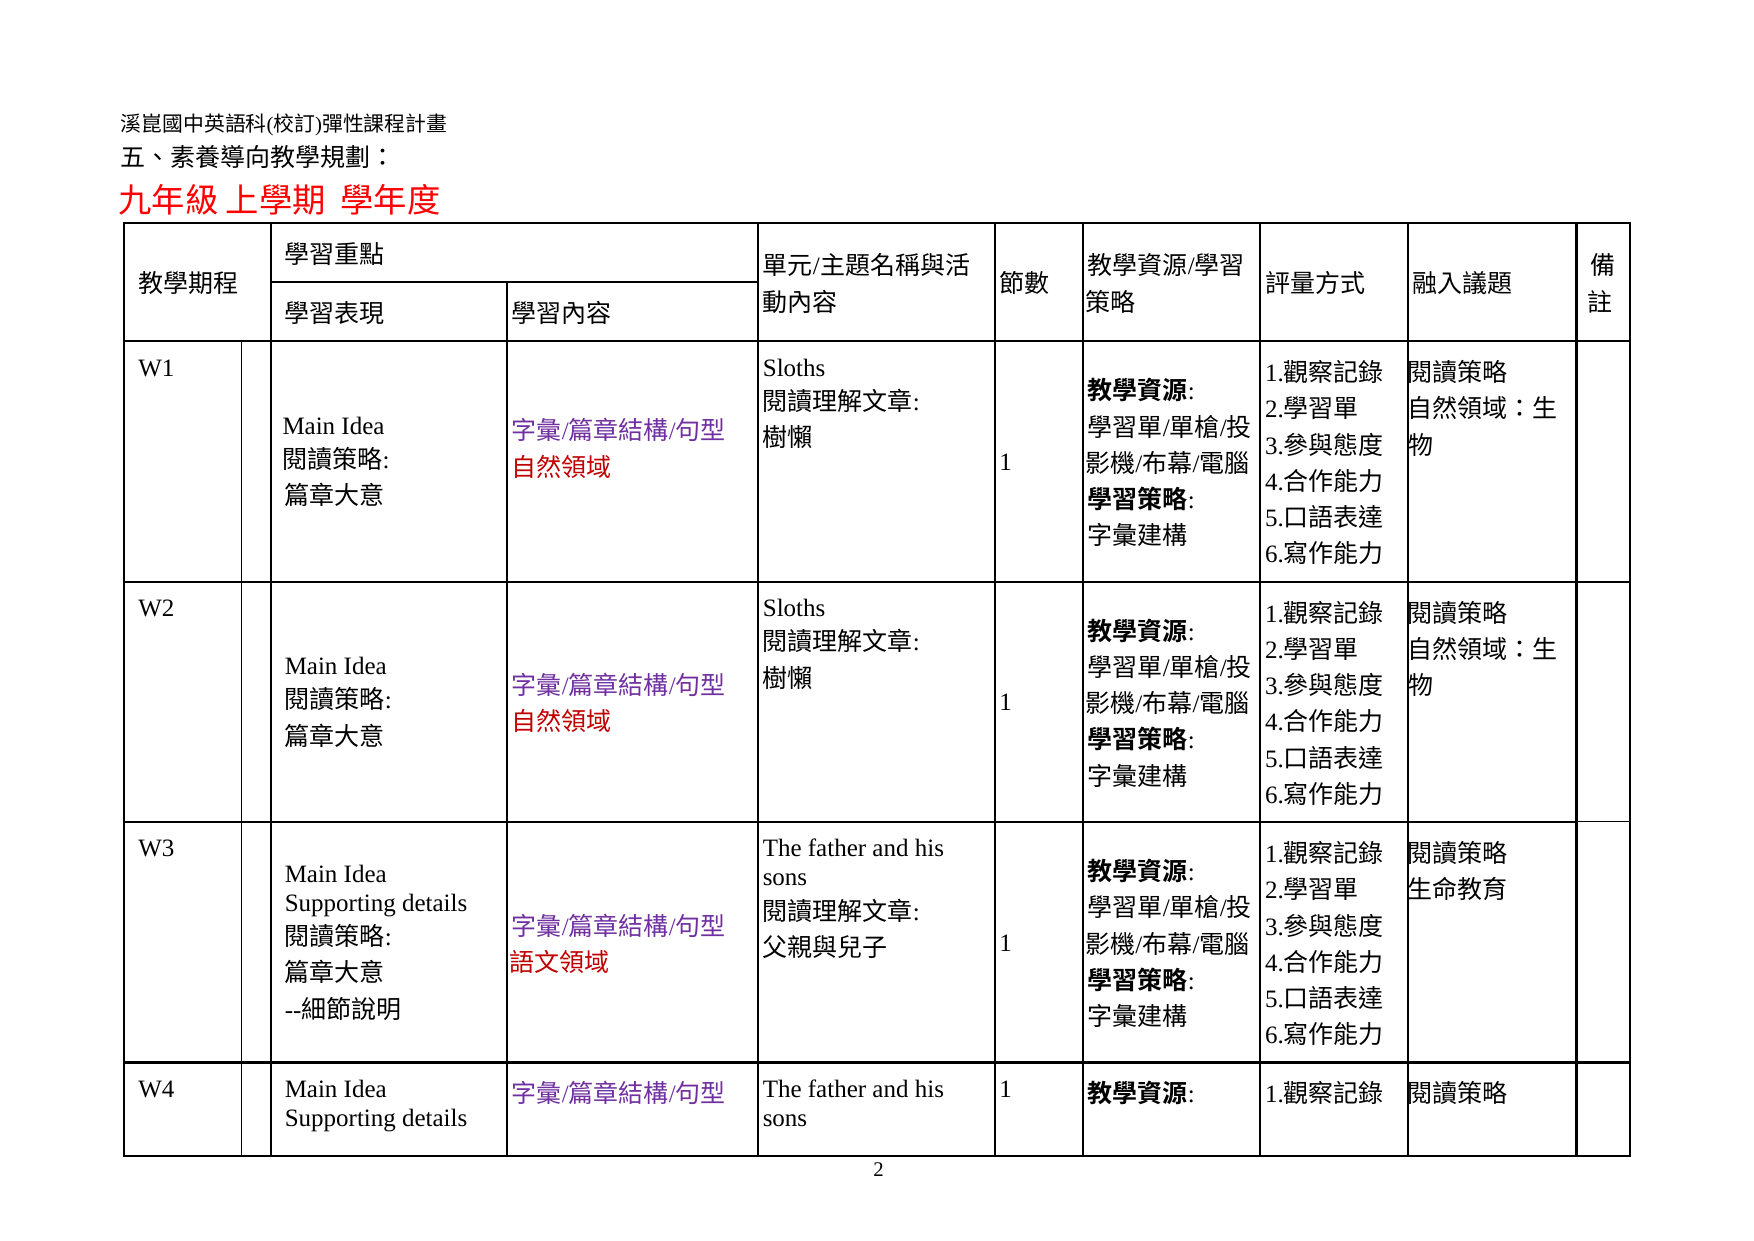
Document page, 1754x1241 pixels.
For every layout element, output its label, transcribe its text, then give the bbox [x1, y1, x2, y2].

table_cell Sloths 閱讀理解文章: 樹懶 [759, 583, 994, 821]
table_cell Main Idea Supporting details 閱讀策略: 篇章大意 --細節說明 [272, 823, 506, 1061]
table_cell Main Idea 閱讀策略: 篇章大意 [272, 342, 506, 581]
table_cell The father and his sons 閱讀理解文章: 父親與兒子 [759, 823, 994, 1061]
table_header 節數 [996, 224, 1082, 340]
table_cell W2 [125, 583, 241, 821]
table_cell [1261, 1064, 1407, 1155]
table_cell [272, 1064, 506, 1155]
table_header 融入議題 [1409, 224, 1575, 340]
table_cell 1.觀察記錄 2.學習單 3.參與態度 4.合作能力 5.口語表達 6.寫作能力 [1261, 823, 1407, 1061]
table_cell W3 [125, 823, 241, 1061]
table_cell 字彙/篇章結構/句型 語文領域 [508, 823, 757, 1061]
table_cell W1 [125, 342, 241, 581]
table_cell 閱讀策略 生命教育 [1409, 1064, 1575, 1155]
text 九年級 上學期 學年度 [118, 174, 1636, 222]
table_header 教學期程 [125, 224, 270, 340]
table_cell [242, 1064, 270, 1155]
table_cell [1578, 1064, 1629, 1155]
table_cell 字彙/篇章結構/句型 自然領域 [508, 342, 757, 581]
table_cell 閱讀策略 生命教育 [1409, 823, 1575, 1061]
table_cell [242, 342, 270, 581]
table_cell [1578, 583, 1629, 821]
table_cell W4 [125, 1064, 241, 1155]
table_cell [1578, 342, 1629, 581]
table_cell 1 [996, 583, 1082, 821]
table_cell 1 [996, 1064, 1082, 1155]
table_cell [1084, 1064, 1259, 1155]
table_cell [759, 1064, 994, 1155]
table_cell 學習內容 [508, 283, 757, 340]
table_cell 教學資源: 學習單/單槍/投影機/布幕/電腦 學習策略: 字彙建構 [1084, 823, 1259, 1061]
table_cell 學習表現 [272, 283, 506, 340]
table_cell 1.觀察記錄 2.學習單 3.參與態度 4.合作能力 5.口語表達 6.寫作能力 [1261, 342, 1407, 581]
table_header 評量方式 [1261, 224, 1407, 340]
table_header 教學資源/學習策略 [1084, 224, 1259, 340]
table_cell 1 [996, 342, 1082, 581]
table_cell Main Idea 閱讀策略: 篇章大意 [272, 583, 506, 821]
table_cell [242, 823, 270, 1061]
table_cell [1578, 822, 1629, 1061]
table_header 學習重點 [272, 224, 757, 281]
table_cell Sloths 閱讀理解文章: 樹懶 [759, 342, 994, 581]
table_header 單元/主題名稱與活動內容 [759, 224, 994, 340]
table_cell 1 [996, 823, 1082, 1061]
table_cell 字彙/篇章結構/句型 自然領域 [508, 583, 757, 821]
table_cell 教學資源: 學習單/單槍/投影機/布幕/電腦 學習策略: 字彙建構 [1084, 583, 1259, 821]
text 五、素養導向教學規劃： [118, 137, 1636, 174]
table_cell 閱讀策略 自然領域：生物 [1409, 583, 1575, 821]
table_cell 1.觀察記錄 2.學習單 3.參與態度 4.合作能力 5.口語表達 6.寫作能力 [1261, 583, 1407, 821]
table_header 備註 [1578, 224, 1629, 340]
table_cell [242, 583, 270, 821]
table_cell 教學資源: 學習單/單槍/投影機/布幕/電腦 學習策略: 字彙建構 [1084, 342, 1259, 581]
table_cell 閱讀策略 自然領域：生物 [1409, 342, 1575, 581]
table_cell 字彙/篇章結構/句型 語文領域 [508, 1064, 757, 1155]
